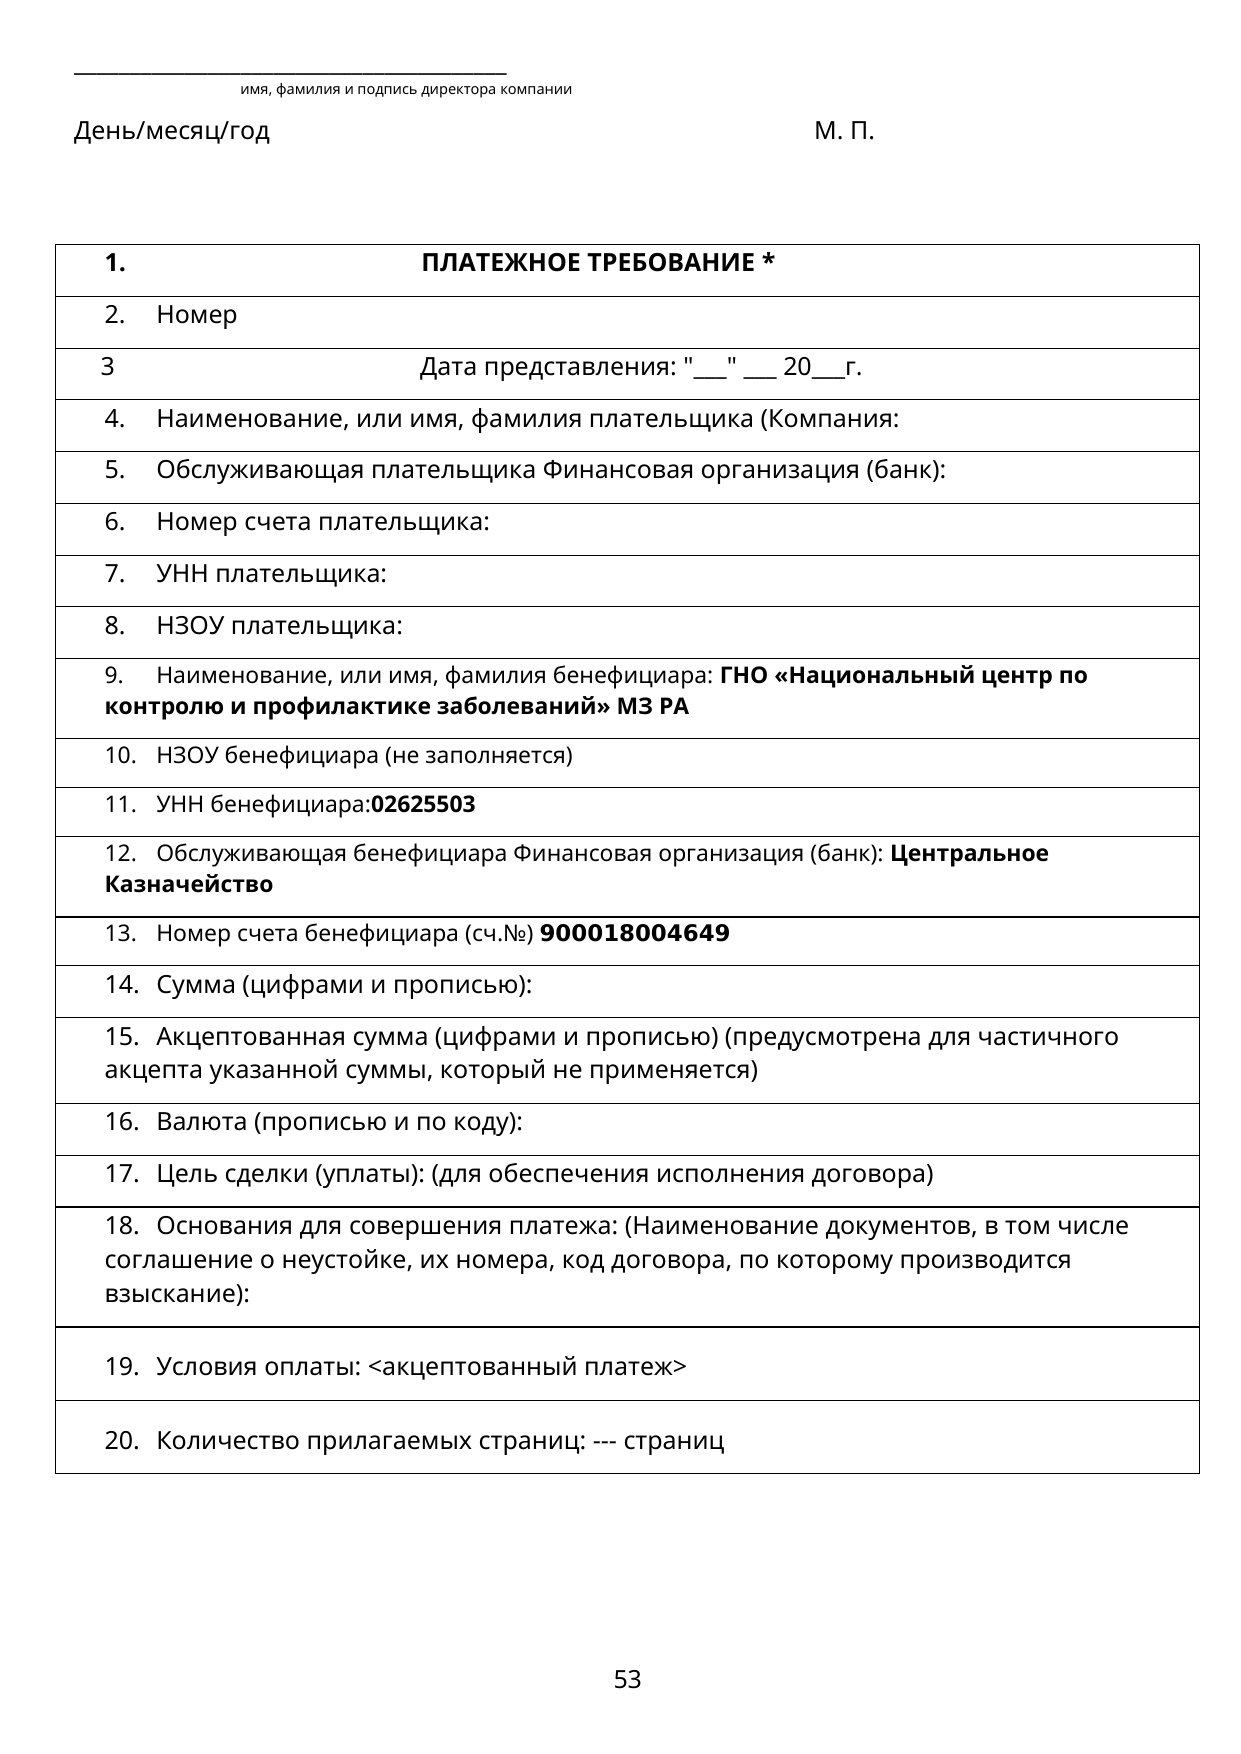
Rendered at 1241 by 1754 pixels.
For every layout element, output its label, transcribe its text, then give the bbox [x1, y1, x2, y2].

table_cell 6. Номер счета плательщика: [56, 504, 1199, 554]
table_cell 3 Дата представления: "___" ___ 20___г. [56, 349, 1199, 399]
table_cell 15. Акцептованная сумма (цифрами и прописью) (предусмотрена для частичного акцепта указанной суммы, который не применяется) [56, 1018, 1199, 1103]
table_cell 13. Номер счета бенефициара (сч.№) 900018004649 [56, 918, 1199, 965]
table_cell 16. Валюта (прописью и по коду): [56, 1104, 1199, 1155]
table_cell 7. УНН плательщика: [56, 556, 1199, 606]
table_cell 19. Условия оплаты: <акцептованный платеж> [56, 1328, 1199, 1400]
table_cell 9. Наименование, или имя, фамилия бенефициара: ГНО «Национальный центр по контролю и профилактике заболеваний» МЗ РА [56, 659, 1199, 738]
table_cell 11. УНН бенефициара:02625503 [56, 788, 1199, 836]
text имя, фамилия и подпись директора компании [74, 78, 738, 112]
table_cell 5. Обслуживающая плательщика Финансовая организация (банк): [56, 452, 1199, 503]
table_cell 10. НЗОУ бенефициара (не заполняется) [56, 739, 1199, 787]
table_cell 12. Обслуживающая бенефициара Финансовая организация (банк): Центральное Казначейство [56, 837, 1199, 916]
table_cell 20. Количество прилагаемых страниц: --- страниц [56, 1401, 1199, 1473]
table_cell 14. Сумма (цифрами и прописью): [56, 966, 1199, 1017]
text _______________________________________ [74, 44, 1181, 78]
table_header 1. ПЛАТЕЖНОЕ ТРЕБОВАНИЕ * [56, 245, 1199, 296]
table_cell 4. Наименование, или имя, фамилия плательщика (Компания: [56, 400, 1199, 451]
text День/месяц/год М. П. [74, 112, 1181, 147]
table_cell 18. Основания для совершения платежа: (Наименование документов, в том числе соглашение о неустойке, их номера, код договора, по которому производится взыскание): [56, 1208, 1199, 1326]
table_cell 8. НЗОУ плательщика: [56, 607, 1199, 658]
table_cell 2. Номер [56, 297, 1199, 347]
table_cell 17. Цель сделки (уплаты): (для обеспечения исполнения договора) [56, 1156, 1199, 1206]
